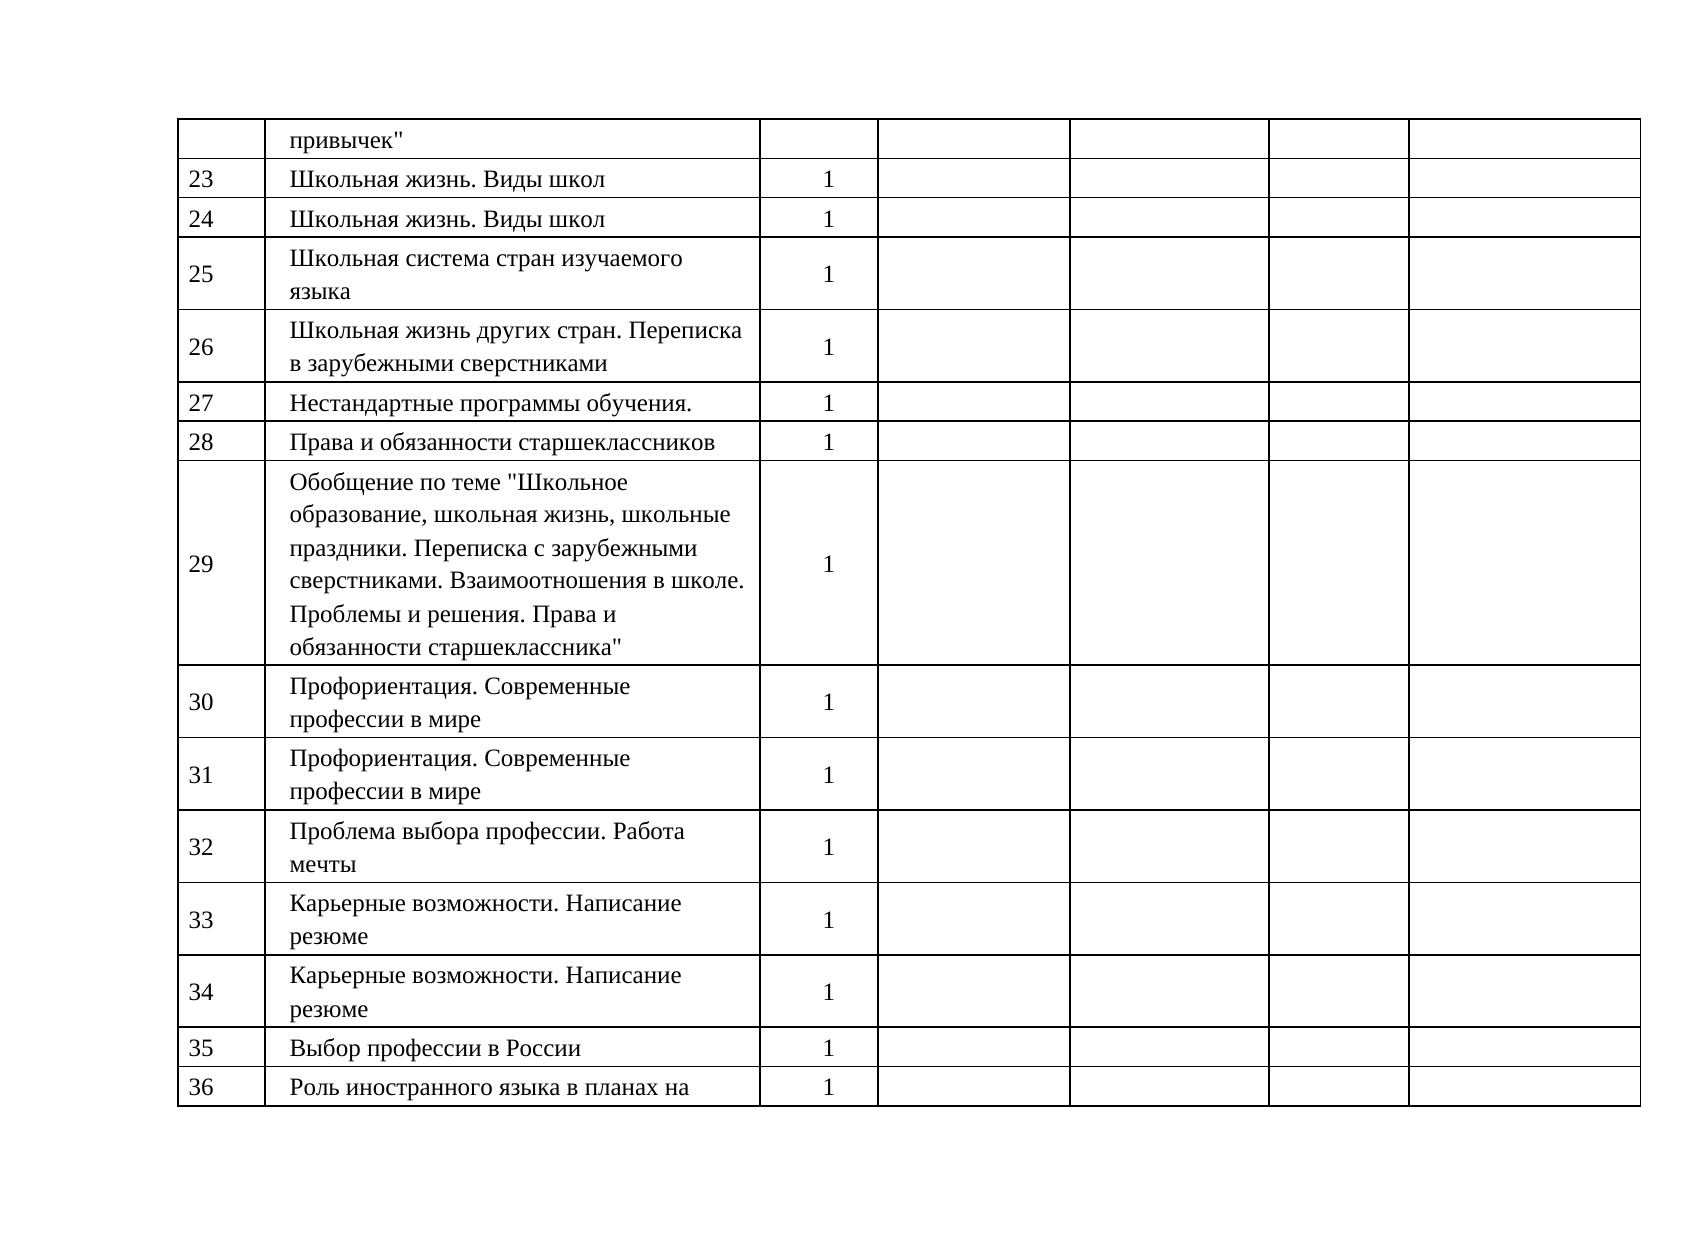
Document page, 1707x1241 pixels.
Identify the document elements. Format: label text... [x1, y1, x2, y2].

table_cell [1410, 738, 1640, 809]
table_cell [1270, 310, 1408, 381]
table_cell [1071, 738, 1268, 809]
table_cell [1071, 811, 1268, 881]
table_cell 1 [761, 883, 877, 954]
table_cell 1 [761, 238, 877, 309]
table_cell [1410, 461, 1640, 664]
table_cell [879, 310, 1069, 381]
table_cell [1270, 738, 1408, 809]
table_cell [1270, 1067, 1408, 1105]
table_cell [1270, 956, 1408, 1026]
table_cell 1 [761, 956, 877, 1026]
table_cell Права и обязанности старшеклассников [266, 422, 759, 460]
table_cell 1 [761, 1028, 877, 1066]
table_cell 1 [761, 120, 877, 157]
table_cell [1071, 1067, 1268, 1105]
table_cell 1 [761, 811, 877, 881]
table_cell [1410, 310, 1640, 381]
table_cell 1 [761, 383, 877, 420]
table_cell [1071, 956, 1268, 1026]
table_cell [879, 883, 1069, 954]
table_cell [1410, 238, 1640, 309]
table_cell 1 [761, 666, 877, 737]
table_cell 34 [179, 956, 264, 1026]
table_cell [1410, 956, 1640, 1026]
table_cell [1410, 1028, 1640, 1066]
table_cell 24 [179, 198, 264, 236]
table_cell [1071, 883, 1268, 954]
table_cell 28 [179, 422, 264, 460]
table_cell 1 [761, 1067, 877, 1105]
table_cell Нестандартные программы обучения. [266, 383, 759, 420]
table_cell Школьная жизнь. Виды школ [266, 159, 759, 197]
table_cell [1071, 310, 1268, 381]
table_cell [1071, 422, 1268, 460]
table_cell [1270, 883, 1408, 954]
table_cell [1071, 238, 1268, 309]
table_cell [1410, 666, 1640, 737]
table_cell [879, 159, 1069, 197]
table_cell [1071, 666, 1268, 737]
table_cell [879, 956, 1069, 1026]
table_cell 1 [761, 310, 877, 381]
table_cell 25 [179, 238, 264, 309]
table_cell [266, 120, 759, 157]
table_cell 26 [179, 310, 264, 381]
table_cell 33 [179, 883, 264, 954]
table_cell [1270, 461, 1408, 664]
table_cell 29 [179, 461, 264, 664]
table_cell [1270, 238, 1408, 309]
table_cell [1410, 1067, 1640, 1105]
table_cell [1270, 120, 1408, 157]
table_cell Карьерные возможности. Написание резюме [266, 883, 759, 954]
table_cell [1410, 811, 1640, 881]
table_cell Выбор профессии в России [266, 1028, 759, 1066]
table_cell [879, 383, 1069, 420]
table_cell [1270, 383, 1408, 420]
table_cell [1410, 883, 1640, 954]
table_cell 31 [179, 738, 264, 809]
table_cell [1410, 383, 1640, 420]
table_cell Школьная жизнь. Виды школ [266, 198, 759, 236]
table_cell [1270, 1028, 1408, 1066]
table_cell [1270, 422, 1408, 460]
table_cell 22 [179, 120, 264, 157]
table_cell [879, 422, 1069, 460]
table_cell [879, 238, 1069, 309]
table_cell 1 [879, 120, 1069, 157]
table_cell [1410, 159, 1640, 197]
table_cell Профориентация. Современные профессии в мире [266, 666, 759, 737]
table_cell [1071, 461, 1268, 664]
table_cell 35 [179, 1028, 264, 1066]
table_cell [1270, 666, 1408, 737]
table_cell [879, 1028, 1069, 1066]
table_cell 1 [761, 159, 877, 197]
table_cell Карьерные возможности. Написание резюме [266, 956, 759, 1026]
table_cell Обобщение по теме "Школьное образование, школьная жизнь, школьные праздники. Переписка с зарубежными сверстниками. Взаимоотношения в школе. Проблемы и решения. Права и обязанности старшеклассника" [266, 461, 759, 664]
table_cell [1071, 120, 1268, 157]
table_cell [879, 666, 1069, 737]
table_cell 30 [179, 666, 264, 737]
table_cell [1071, 1028, 1268, 1066]
table_cell [879, 811, 1069, 881]
table_cell 1 [761, 422, 877, 460]
table_cell [879, 461, 1069, 664]
table_cell [1270, 198, 1408, 236]
table_cell 1 [761, 738, 877, 809]
table_cell [879, 198, 1069, 236]
table_cell Школьная система стран изучаемого языка [266, 238, 759, 309]
table_cell [1410, 422, 1640, 460]
table_cell 1 [761, 198, 877, 236]
table_cell 27 [179, 383, 264, 420]
table_cell [879, 1067, 1069, 1105]
table_cell [879, 738, 1069, 809]
table_cell 36 [179, 1067, 264, 1105]
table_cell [266, 1067, 759, 1105]
table_cell [1071, 198, 1268, 236]
table_cell 32 [179, 811, 264, 881]
table_cell [1071, 159, 1268, 197]
table_cell [1071, 383, 1268, 420]
table_cell [1270, 811, 1408, 881]
table_cell 1 [761, 461, 877, 664]
table_cell 23 [179, 159, 264, 197]
table_cell [1410, 198, 1640, 236]
table_cell Профориентация. Современные профессии в мире [266, 738, 759, 809]
table_cell Школьная жизнь других стран. Переписка в зарубежными сверстниками [266, 310, 759, 381]
table_cell [1270, 159, 1408, 197]
table_cell [1410, 120, 1640, 157]
table_cell Проблема выбора профессии. Работа мечты [266, 811, 759, 881]
